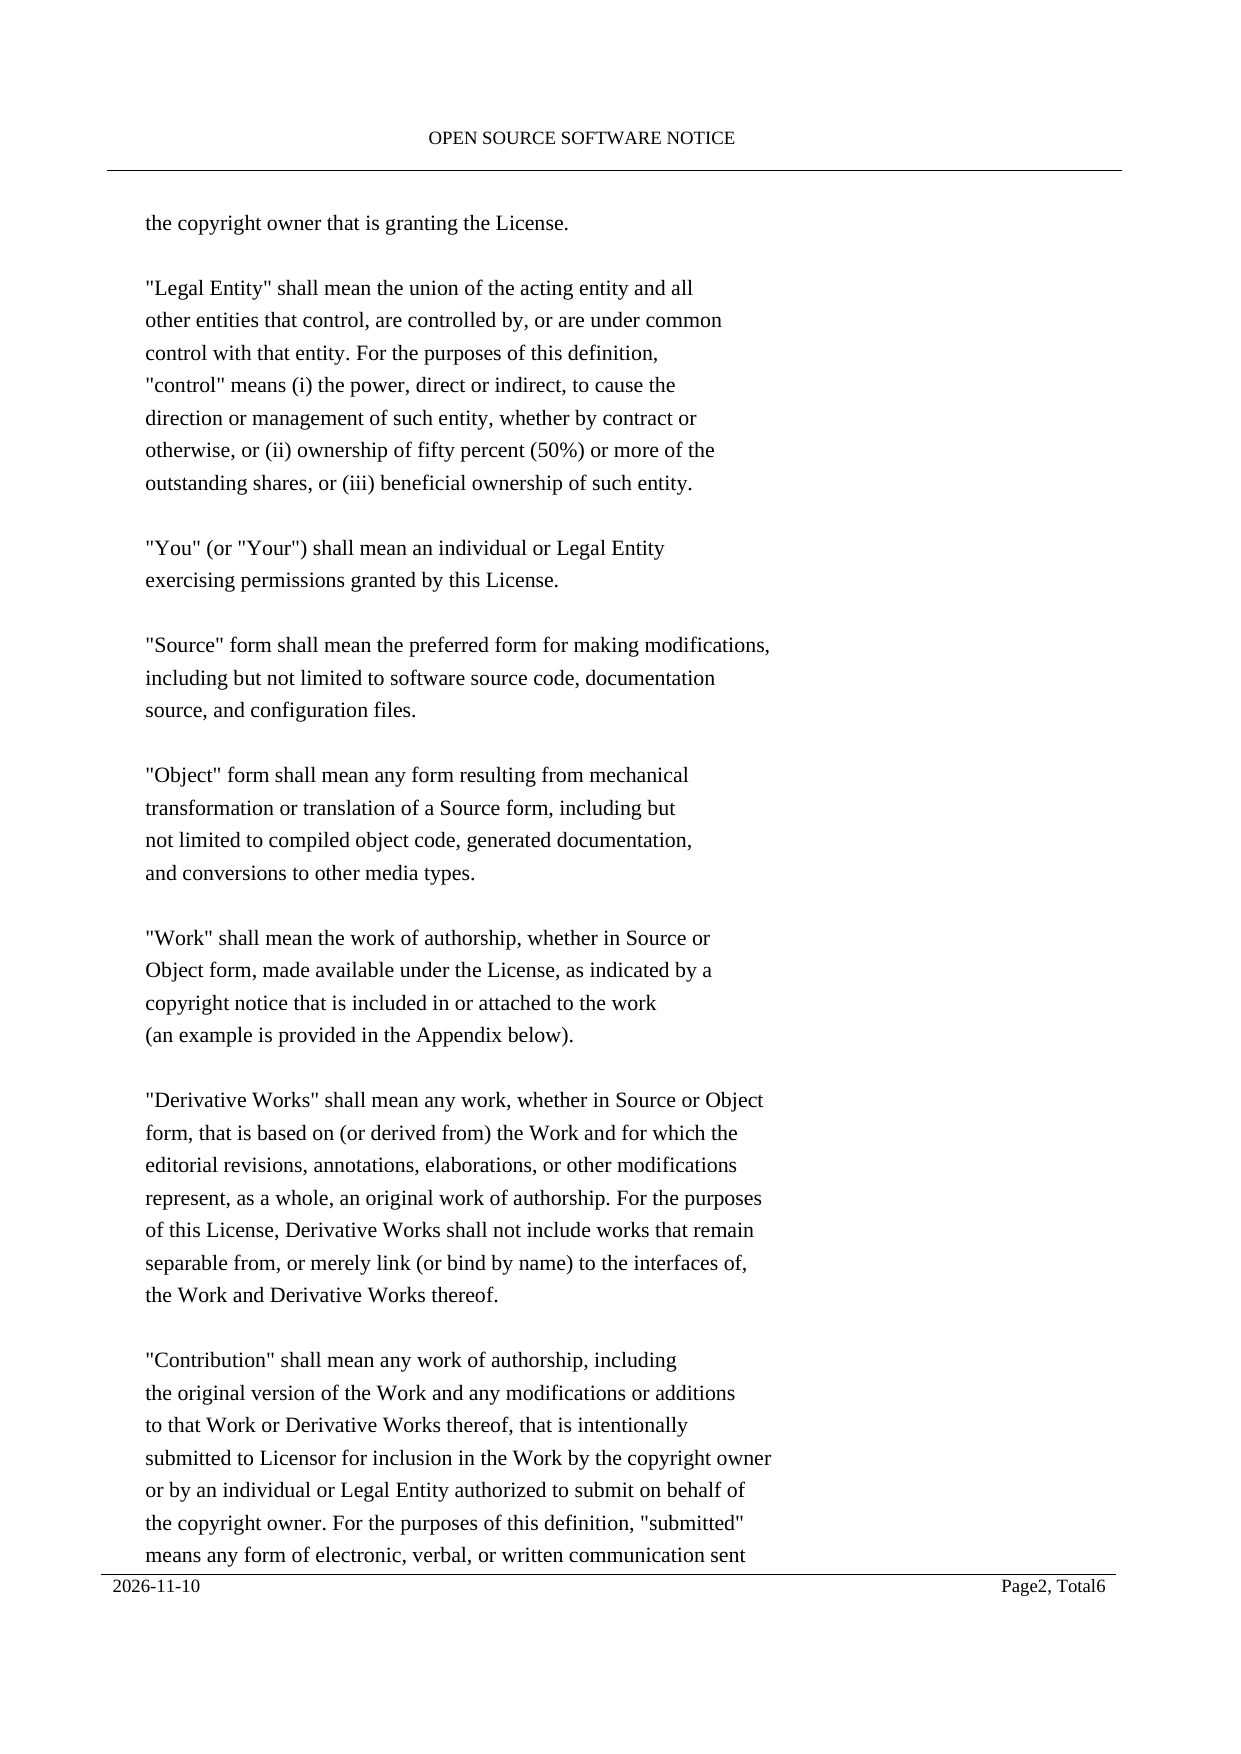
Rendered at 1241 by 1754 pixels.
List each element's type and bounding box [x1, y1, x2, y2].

text [112, 206, 1128, 1571]
